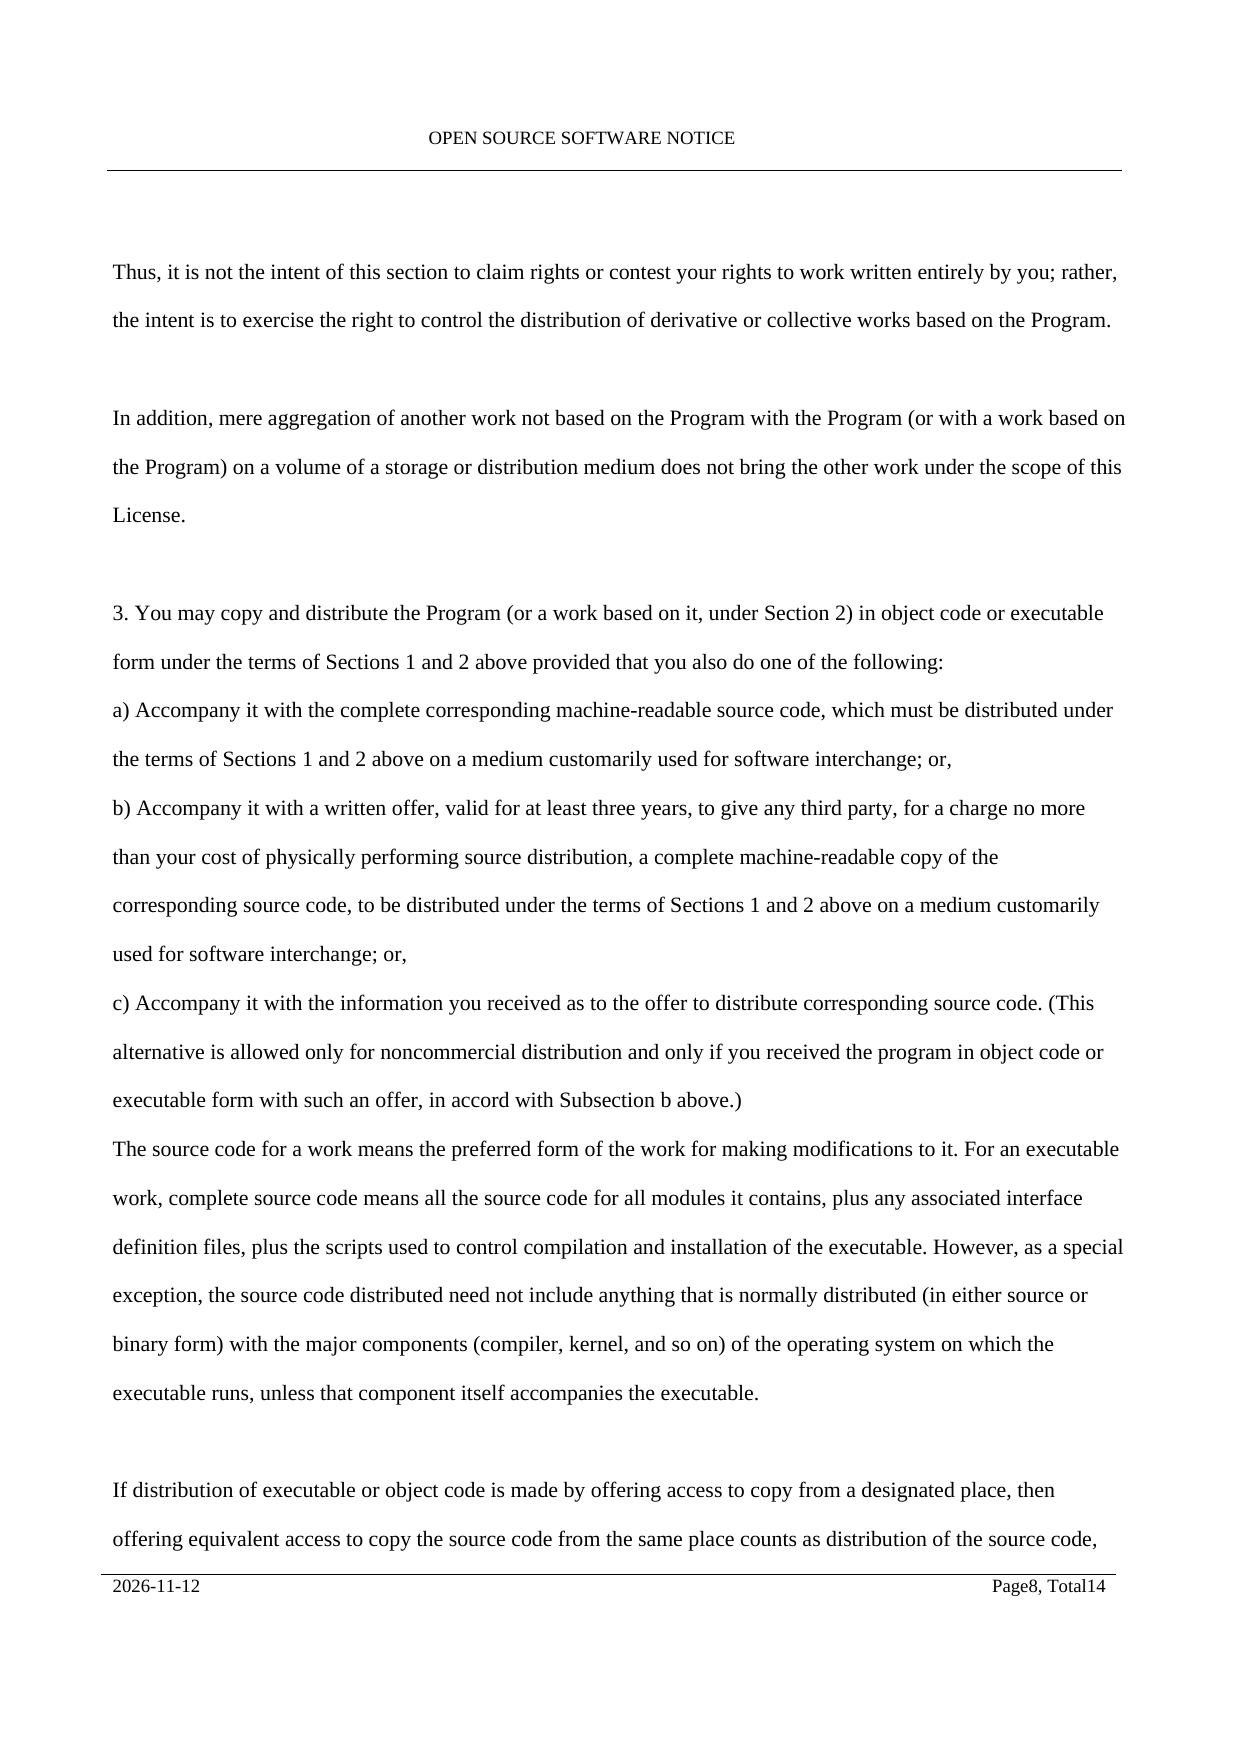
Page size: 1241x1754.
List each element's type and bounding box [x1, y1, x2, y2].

text [112, 206, 1128, 1555]
